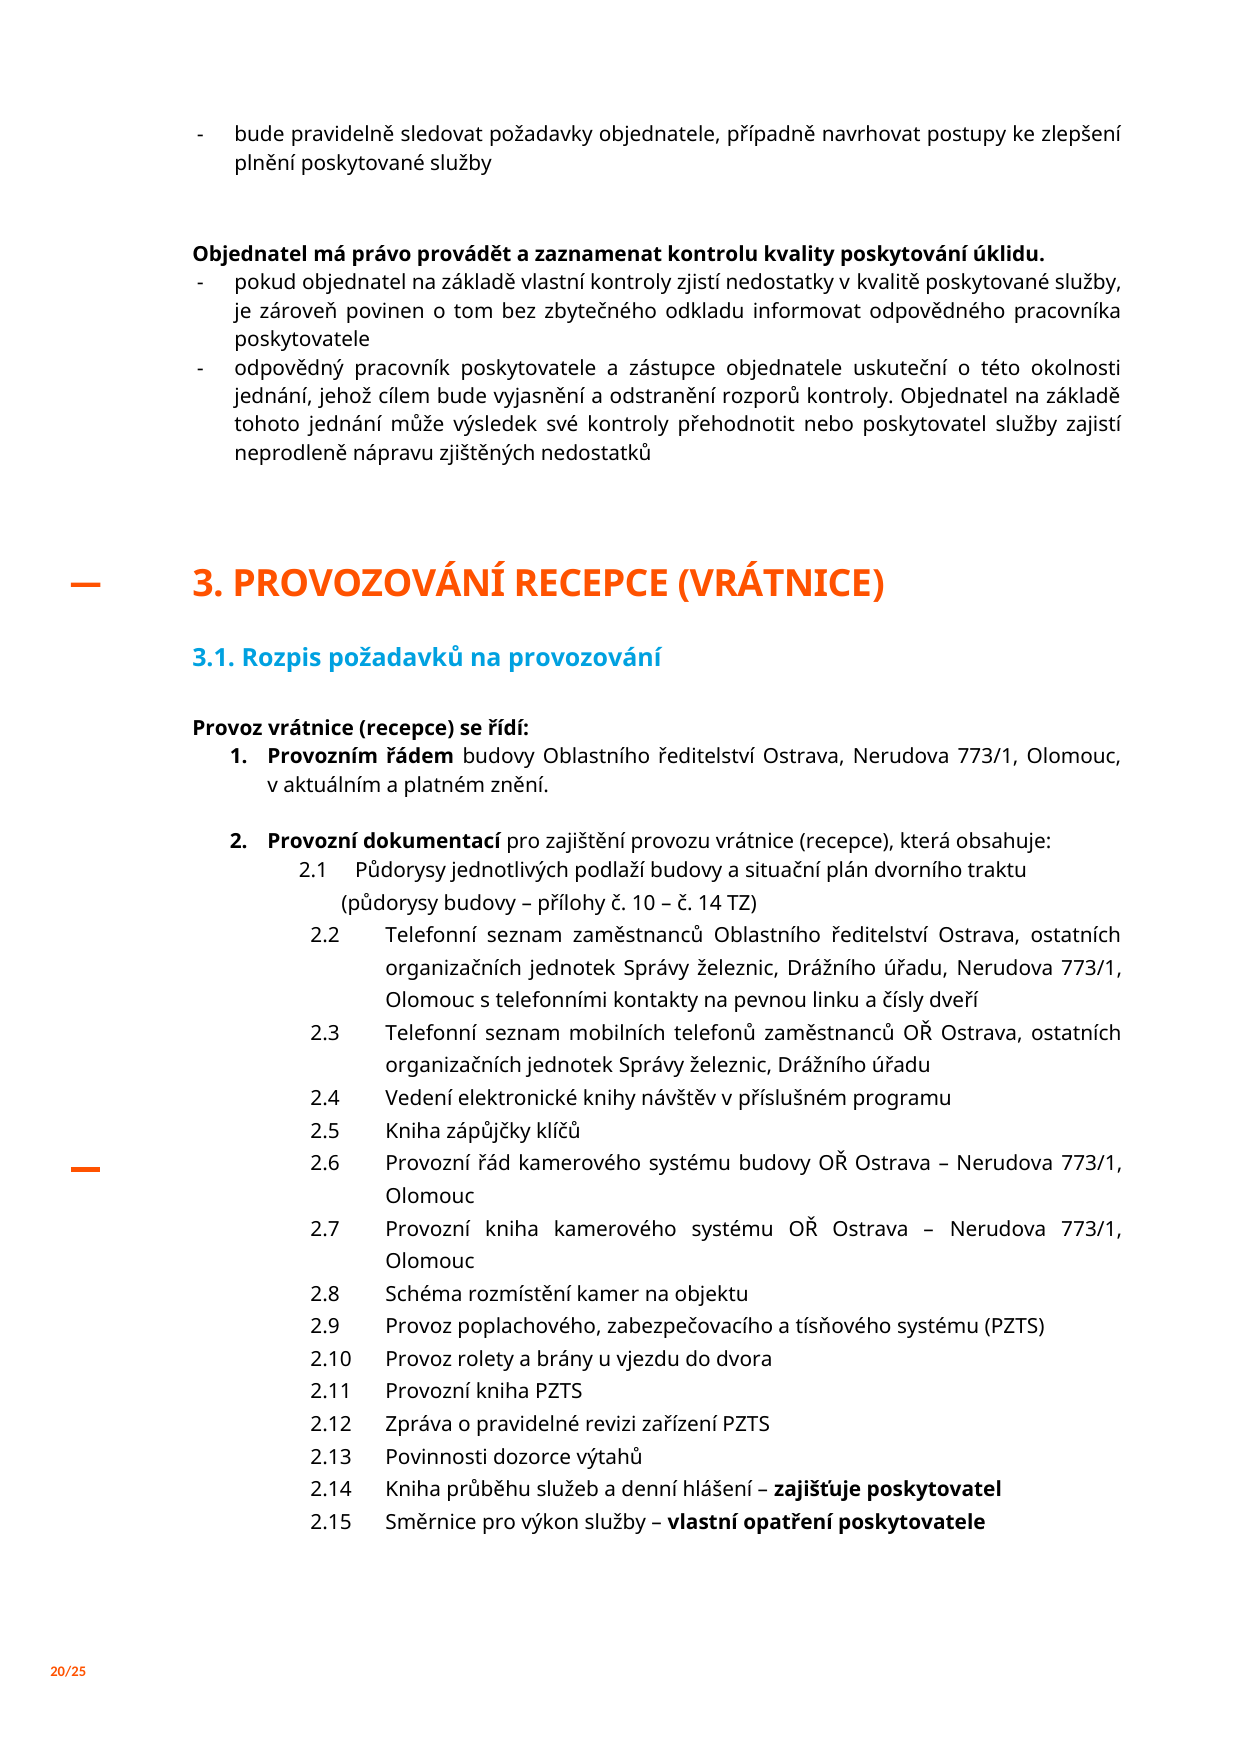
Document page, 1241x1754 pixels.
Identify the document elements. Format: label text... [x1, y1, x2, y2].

list (půdorysy budovy – přílohy č. 10 – č. 14 TZ) [341, 888, 1122, 916]
list Provoz rolety a brány u vjezdu do dvora [310, 1344, 1122, 1372]
list Provozní dokumentací pro zajištění provozu vrátnice (recepce), která obsahuje: [229, 827, 1122, 855]
list Provozní kniha kamerového systému OŘ Ostrava – Nerudova 773/1, Olomouc [310, 1214, 1122, 1275]
text Provoz vrátnice (recepce) se řídí: [192, 713, 1122, 742]
list Provozní kniha PZTS [310, 1377, 1122, 1405]
list Povinnosti dozorce výtahů [310, 1442, 1122, 1470]
list Vedení elektronické knihy návštěv v příslušném programu [310, 1083, 1122, 1112]
list Telefonní seznam mobilních telefonů zaměstnanců OŘ Ostrava, ostatních organizačních jednotek Správy železnic, Drážního úřadu [310, 1018, 1122, 1079]
list Zpráva o pravidelné revizi zařízení PZTS [310, 1409, 1122, 1438]
text 2.1 Půdorysy jednotlivých podlaží budovy a situační plán dvorního traktu [266, 855, 1122, 883]
list Směrnice pro výkon služby – vlastní opatření poskytovatele [310, 1507, 1166, 1536]
list pokud objednatel na základě vlastní kontroly zjistí nedostatky v kvalitě poskytované služby, je zároveň povinen o tom bez zbytečného odkladu informovat odpovědného pracovníka poskytovatele [197, 267, 1122, 353]
list Kniha průběhu služeb a denní hlášení – zajišťuje poskytovatel [310, 1474, 1122, 1503]
list Telefonní seznam zaměstnanců Oblastního ředitelství Ostrava, ostatních organizačních jednotek Správy železnic, Drážního úřadu, Nerudova 773/1, Olomouc s telefonními kontakty na pevnou linku a čísly dveří [310, 920, 1122, 1014]
subtitle 3.1. Rozpis požadavků na provozování [192, 639, 1122, 674]
subtitle 3. PROVOZOVÁNÍ RECEPCE (VRÁTNICE) [192, 556, 1122, 607]
list odpovědný pracovník poskytovatele a zástupce objednatele uskuteční o této okolnosti jednání, jehož cílem bude vyjasnění a odstranění rozporů kontroly. Objednatel na základě tohoto jednání může výsledek své kontroly přehodnotit nebo poskytovatel služby zajistí neprodleně nápravu zjištěných nedostatků [197, 353, 1122, 466]
list Provoz poplachového, zabezpečovacího a tísňového systému (PZTS) [310, 1311, 1122, 1340]
list bude pravidelně sledovat požadavky objednatele, případně navrhovat postupy ke zlepšení plnění poskytované služby [197, 119, 1122, 176]
text Objednatel má právo provádět a zaznamenat kontrolu kvality poskytování úklidu. [192, 239, 1122, 267]
list Provozním řádem budovy Oblastního ředitelství Ostrava, Nerudova 773/1, Olomouc, v aktuálním a platném znění. [229, 742, 1122, 798]
list Provozní řád kamerového systému budovy OŘ Ostrava – Nerudova 773/1, Olomouc [310, 1148, 1122, 1209]
list Kniha zápůjčky klíčů [310, 1116, 1122, 1144]
list Schéma rozmístění kamer na objektu [310, 1279, 1122, 1307]
